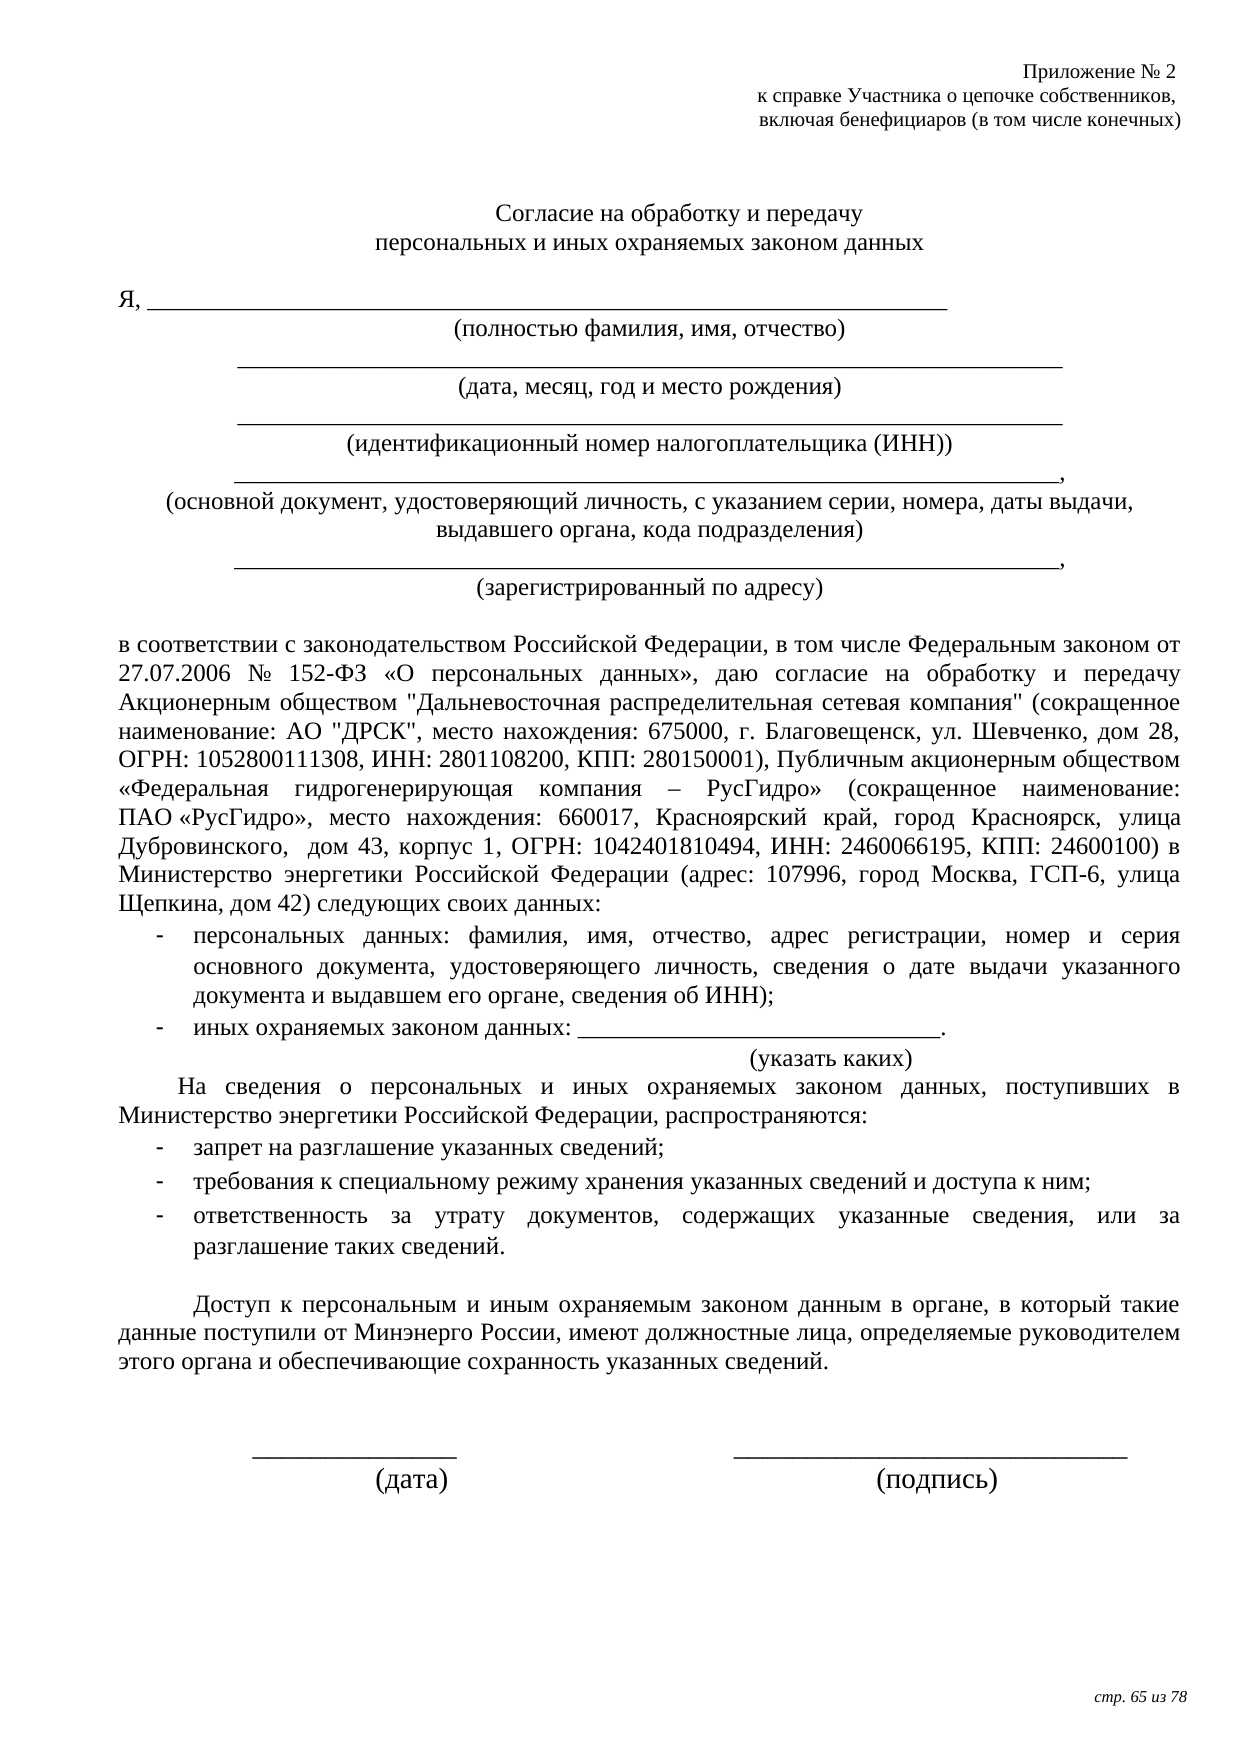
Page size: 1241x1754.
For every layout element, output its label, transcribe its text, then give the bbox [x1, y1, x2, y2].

text (полностью фамилия, имя, отчество) [118, 313, 1181, 342]
list ответственность за утрату документов, содержащих указанные сведения, или за разглашение таких сведений. [156, 1197, 1181, 1260]
text На сведения о персональных и иных охраняемых законом данных, поступивших в Министерство энергетики Российской Федерации, распространяются: [118, 1071, 1181, 1129]
list запрет на разглашение указанных сведений; [156, 1129, 1181, 1163]
text (зарегистрированный по адресу) [118, 572, 1181, 601]
text (дата, месяц, год и место рождения) [118, 371, 1181, 399]
list требования к специальному режиму хранения указанных сведений и доступа к ним; [156, 1163, 1181, 1197]
list персональных данных: фамилия, имя, отчество, адрес регистрации, номер и серия основного документа, удостоверяющего личность, сведения о дате выдачи указанного документа и выдавшем его органе, сведения об ИНН); [156, 917, 1181, 1009]
text __________________________________________________________________, [118, 457, 1181, 486]
text __________________________________________________________________ [118, 399, 1181, 428]
text ______________ ___________________________ [193, 1428, 1181, 1461]
text (основной документ, удостоверяющий личность, с указанием серии, номера, даты выдачи, выдавшего органа, кода подразделения) [118, 486, 1181, 543]
text (указать каких) [118, 1043, 1181, 1071]
text __________________________________________________________________ [118, 342, 1181, 371]
text (идентификационный номер налогоплательщика (ИНН)) [118, 428, 1181, 457]
text Приложение № 2 к справке Участника о цепочке собственников, включая бенефициаров (в том числе конечных) [118, 59, 1181, 131]
text в соответствии с законодательством Российской Федерации, в том числе Федеральным законом от 27.07.2006 № 152-ФЗ «О персональных данных», даю согласие на обработку и передачу Акционерным обществом "Дальневосточная распределительная сетевая компания" (сокращенное наименование: АО "ДРСК", место нахождения: 675000, г. Благовещенск, ул. Шевченко, дом 28, ОГРН: 1052800111308, ИНН: 2801108200, КПП: 280150001), Публичным акционерным обществом «Федеральная гидрогенерирующая компания – РусГидро» (сокращенное наименование: ПАО «РусГидро», место нахождения: 660017, Красноярский край, город Красноярск, улица Дубровинского, дом 43, корпус 1, ОГРН: 1042401810494, ИНН: 2460066195, КПП: 24600100) в Министерство энергетики Российской Федерации (адрес: 107996, город Москва, ГСП-6, улица Щепкина, дом 42) следующих своих данных: [118, 629, 1181, 917]
text Я, ________________________________________________________________ [118, 284, 1181, 313]
list иных охраняемых законом данных: _____________________________. [156, 1009, 1181, 1043]
text Согласие на обработку и передачу персональных и иных охраняемых законом данных [118, 198, 1181, 256]
text Доступ к персональным и иным охраняемым законом данным в органе, в который такие данные поступили от Минэнерго России, имеют должностные лица, определяемые руководителем этого органа и обеспечивающие сохранность указанных сведений. [118, 1289, 1181, 1375]
text (дата) (подпись) [118, 1461, 1181, 1495]
text __________________________________________________________________, [118, 543, 1181, 572]
